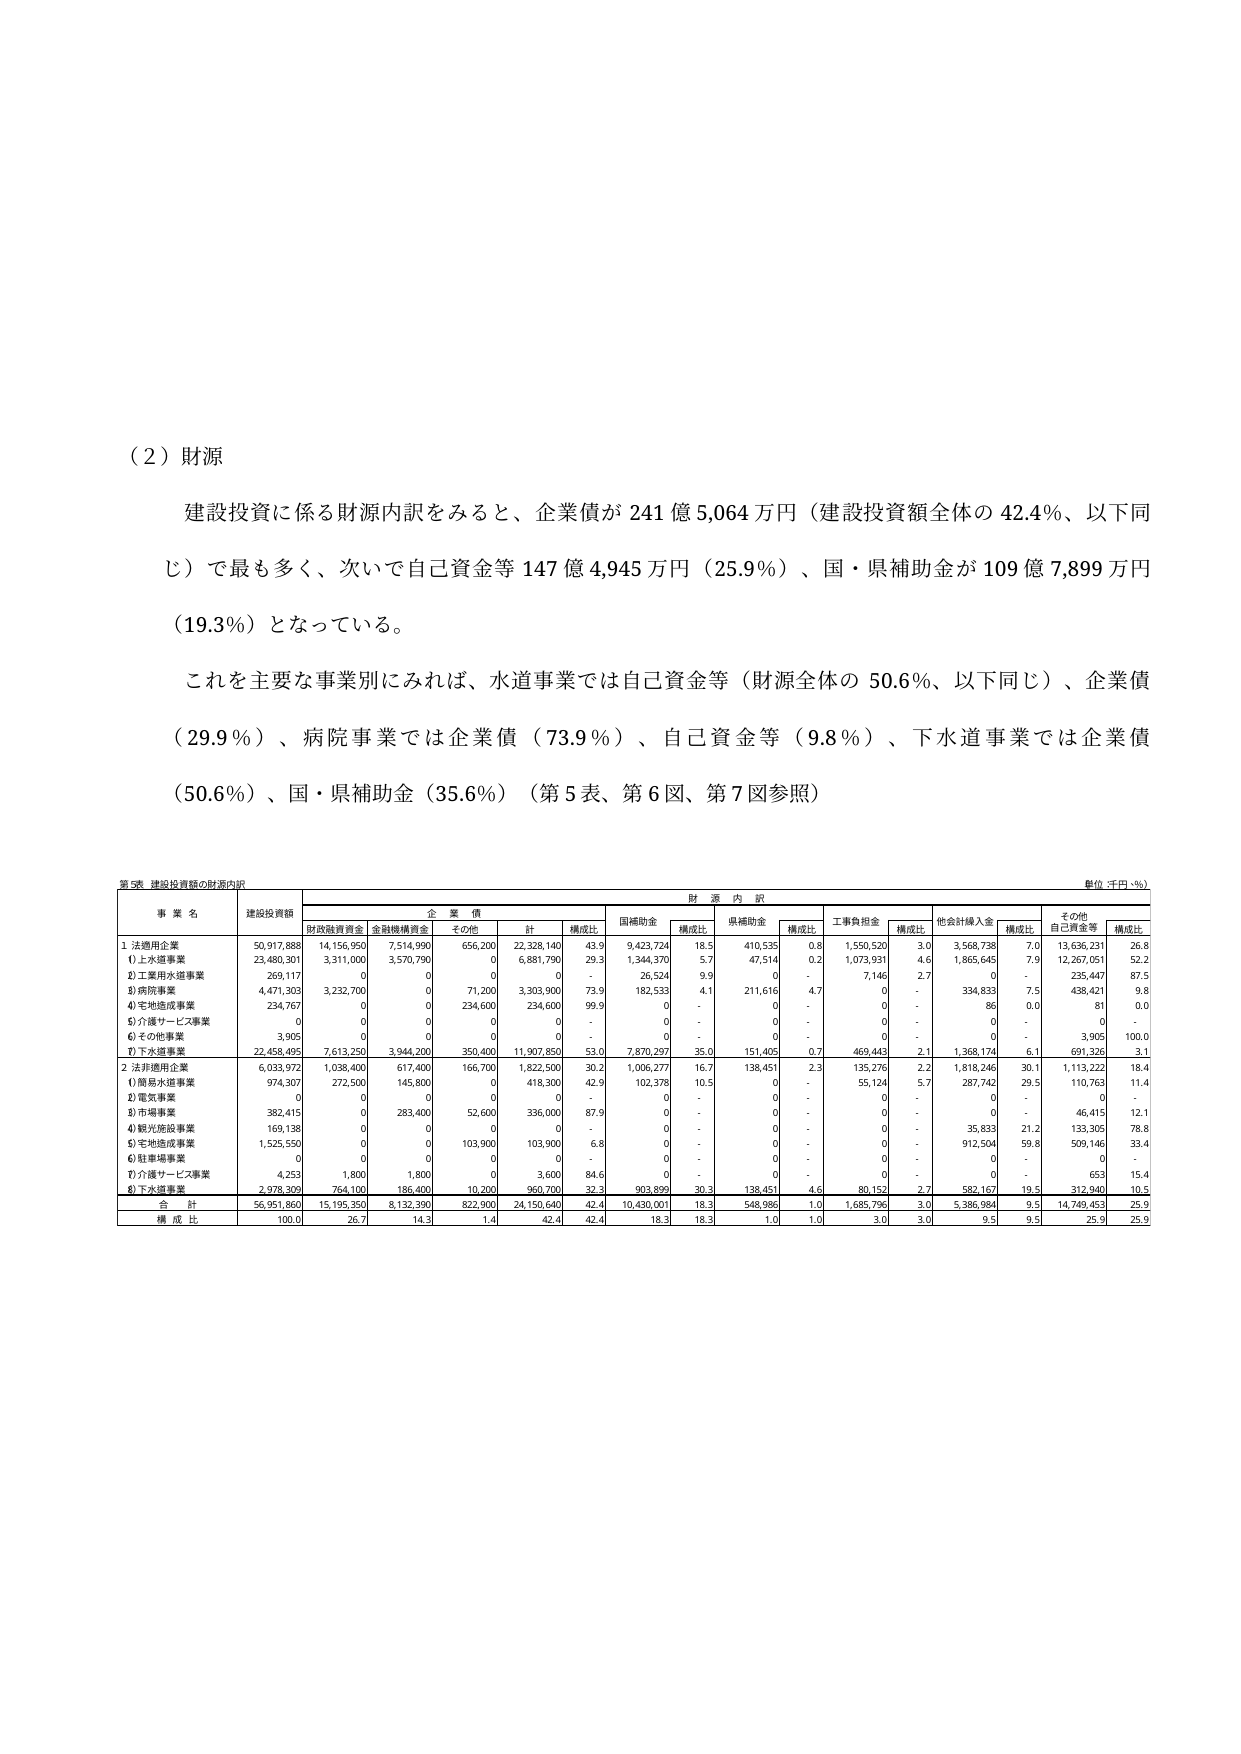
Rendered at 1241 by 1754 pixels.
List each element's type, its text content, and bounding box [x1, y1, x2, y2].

text これを主要な事業別にみれば、水道事業では自己資金等（財源全体の50.6％、以下同じ）、企業債（29.9％）、病院事業では企業債（73.9％）、自己資金等（9.8％）、下水道事業では企業債（50.6％）、国・県補助金（35.6％）（第5表、第6図、第7図参照） [118, 652, 1152, 821]
text 建設投資に係る財源内訳をみると、企業債が241億5,064万円（建設投資額全体の42.4％、以下同じ）で最も多く、次いで自己資金等147億4,945万円（25.9％）、国・県補助金が109億7,899万円（19.3％）となっている。 [118, 483, 1152, 652]
text （２）財源 [118, 427, 1152, 483]
